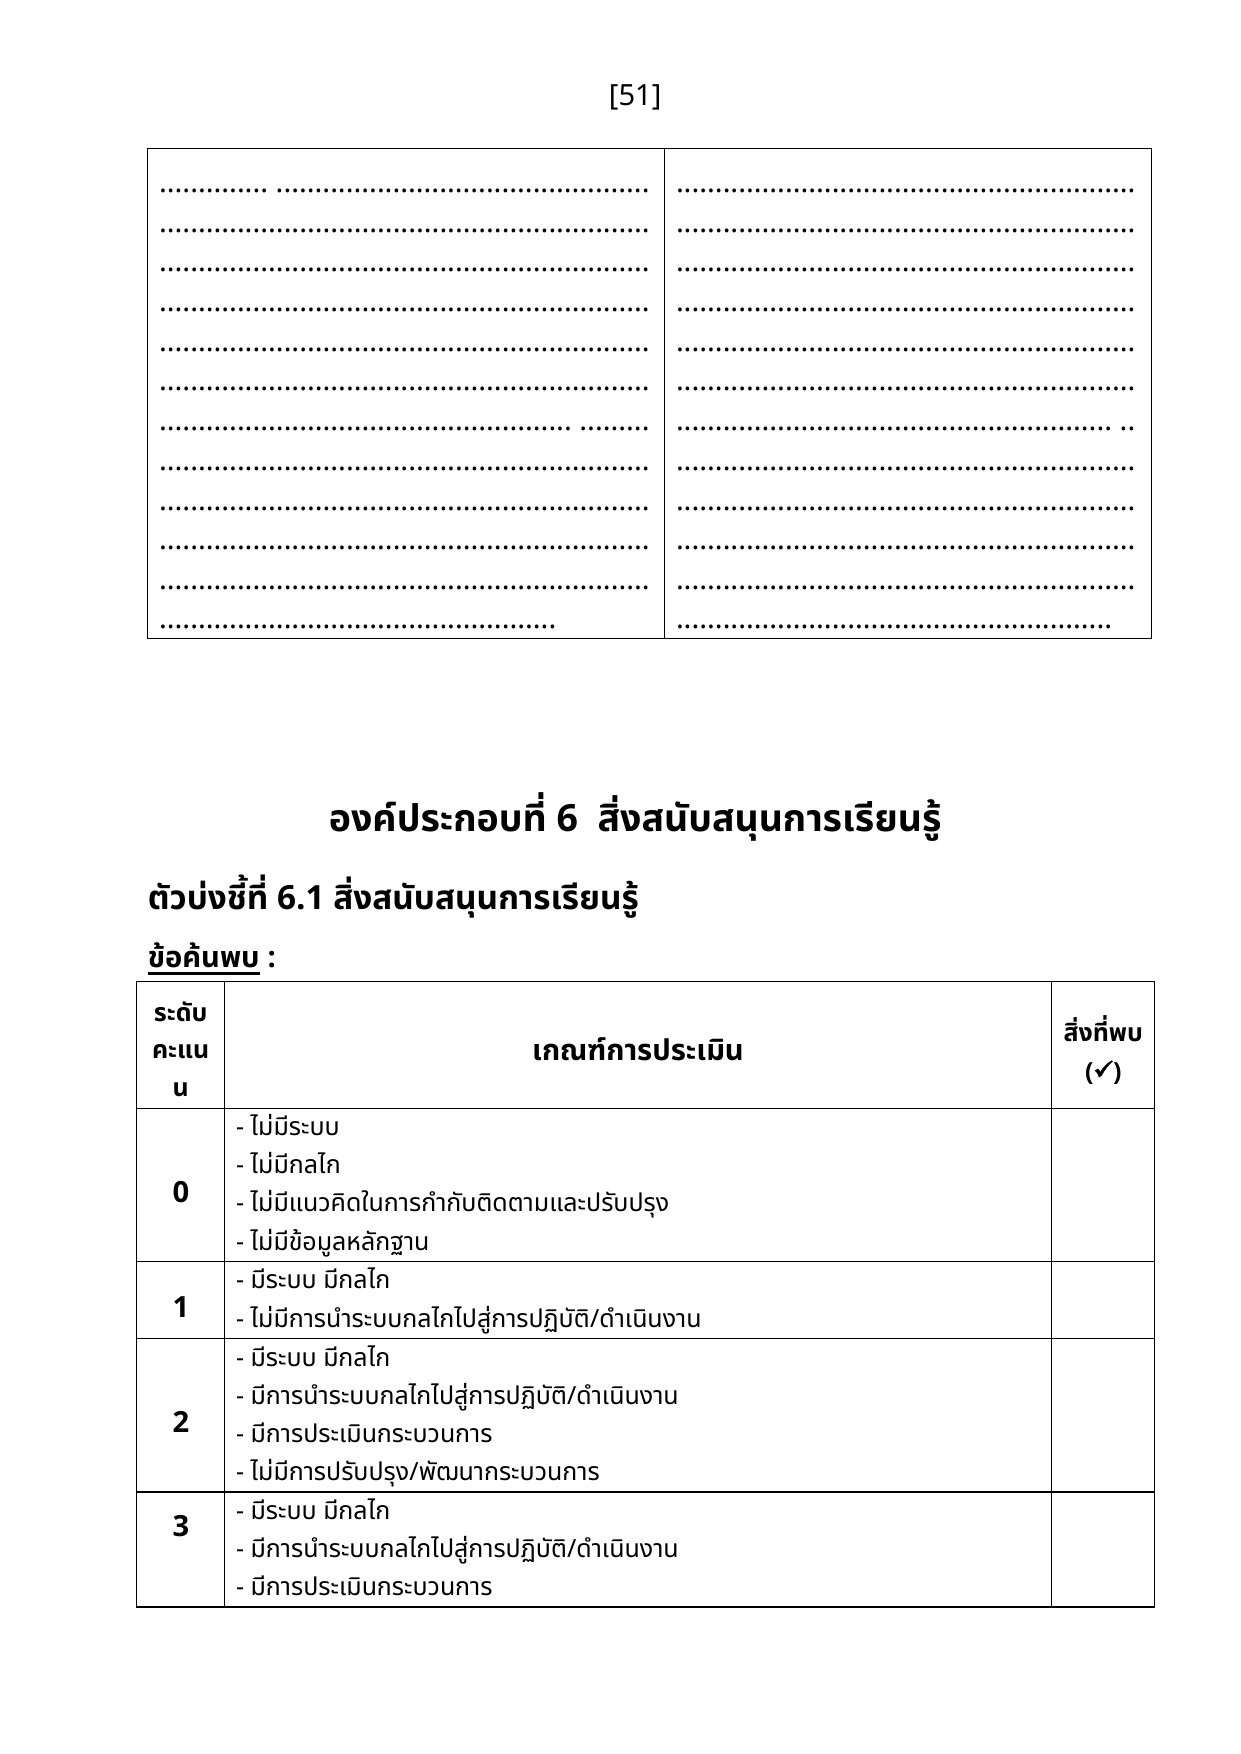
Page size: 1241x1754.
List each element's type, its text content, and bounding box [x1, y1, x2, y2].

table_cell 0 [137, 1109, 224, 1261]
table_header ระดับคะแนน [137, 982, 224, 1108]
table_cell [225, 1493, 1051, 1606]
table_cell [1052, 1109, 1154, 1261]
table_header เกณฑ์การประเมิน [225, 982, 1051, 1108]
table_cell - ไม่มีระบบ - ไม่มีกลไก - ไม่มีแนวคิดในการกำกับติดตามและปรับปรุง - ไม่มีข้อมูลหลักฐาน [225, 1109, 1051, 1261]
text องค์ประกอบที่ 6 สิ่งสนับสนุนการเรียนรู้ [148, 792, 1122, 849]
table_cell - มีระบบ มีกลไก - มีการนำระบบกลไกไปสู่การปฏิบัติ/ดำเนินงาน - มีการประเมินกระบวนการ - ไม่มีการปรับปรุง/พัฒนากระบวนการ [225, 1339, 1051, 1491]
table_header สิ่งที่พบ () [1052, 982, 1154, 1108]
table_cell 3 [137, 1493, 224, 1606]
table_cell 1 [137, 1262, 224, 1338]
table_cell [665, 149, 1151, 637]
table_cell [1052, 1339, 1154, 1491]
table_cell [1052, 1262, 1154, 1338]
table_cell - มีระบบ มีกลไก - ไม่มีการนำระบบกลไกไปสู่การปฏิบัติ/ดำเนินงาน [225, 1262, 1051, 1338]
table_cell [1052, 1493, 1154, 1606]
text ตัวบ่งชี้ที่ 6.1 สิ่งสนับสนุนการเรียนรู้ [148, 874, 1122, 924]
text ข้อค้นพบ : [148, 937, 1122, 981]
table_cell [148, 149, 664, 637]
table_cell 2 [137, 1339, 224, 1491]
